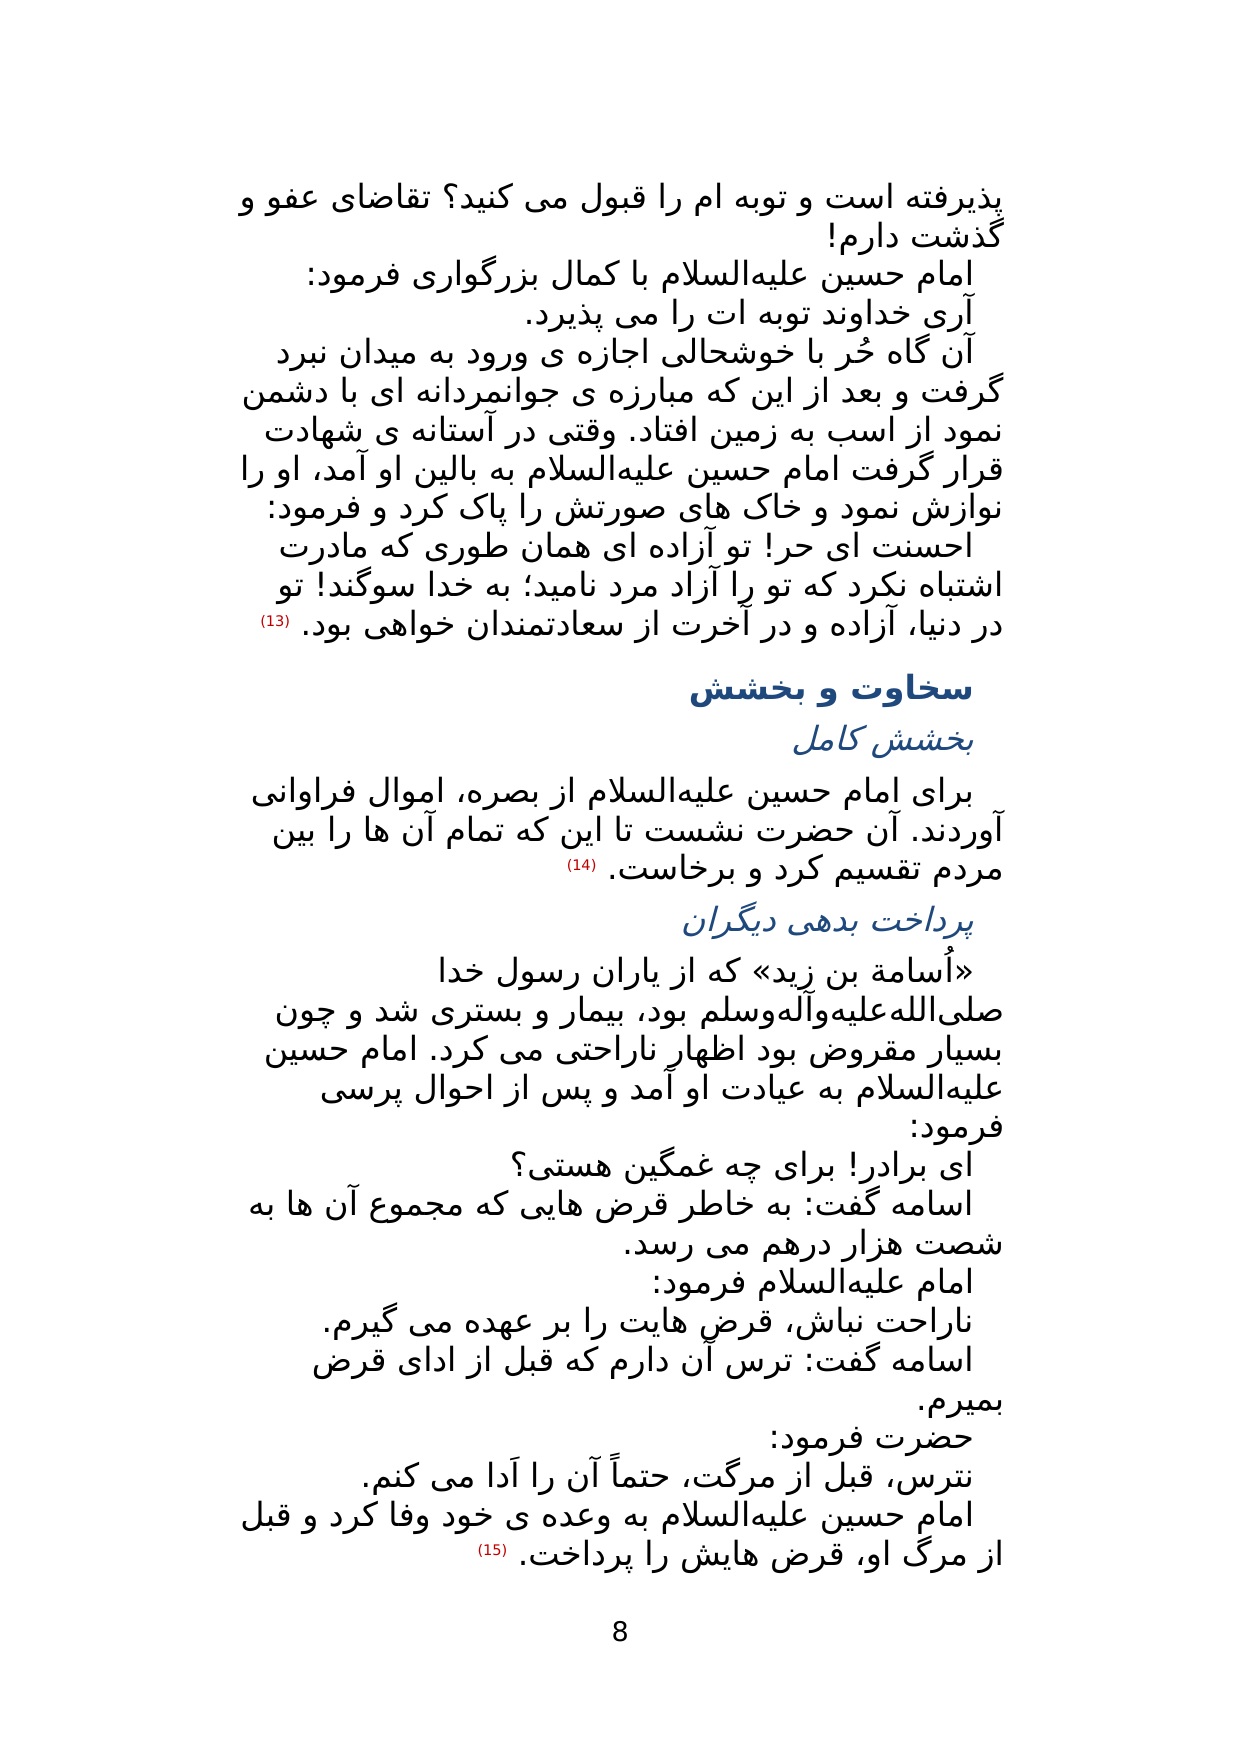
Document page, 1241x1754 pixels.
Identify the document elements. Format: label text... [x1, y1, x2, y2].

subtitle بخشش کامل [236, 720, 1004, 759]
text ای برادر! برای چه غمگین هستی؟ [236, 1146, 1004, 1185]
text آری خداوند توبه ات را می پذیرد. [236, 294, 1004, 333]
text احسنت ای حر! تو آزاده ای همان طوری که مادرت اشتباه نکرد که تو را آزاد مرد نامید؛ به خدا سوگند! تو در دنیا، آزاده و در آخرت از سعادتمندان خواهی بود. (13) [236, 527, 1004, 643]
text آن گاه حُر با خوشحالی اجازه ی ورود به میدان نبرد گرفت و بعد از این که مبارزه ی جوانمردانه ای با دشمن نمود از اسب به زمین افتاد. وقتی در آستانه ی شهادت قرار گرفت امام حسین علیه‌السلام به بالین او آمد، او را نوازش نمود و خاک های صورتش را پاک کرد و فرمود: [236, 333, 1004, 527]
text «اُسامة بن زید» که از یاران رسول خدا صلى‌الله‌علیه‌وآله‌وسلم بود، بیمار و بستری شد و چون بسیار مقروض بود اظهار ناراحتی می کرد. امام حسین علیه‌السلام به عیادت او آمد و پس از احوال پرسی فرمود: [236, 952, 1004, 1146]
subtitle پرداخت بدهی دیگران [236, 900, 1004, 939]
text حضرت فرمود: [236, 1418, 1004, 1457]
text برای امام حسین علیه‌السلام از بصره، اموال فراوانی آوردند. آن حضرت نشست تا این که تمام آن ها را بین مردم تقسیم کرد و برخاست. (14) [236, 771, 1004, 888]
subtitle سخاوت و بخشش [236, 668, 1004, 707]
text اسامه گفت: به خاطر قرض هایی که مجموع آن ها به شصت هزار درهم می رسد. [236, 1185, 1004, 1262]
text اسامه گفت: ترس آن دارم که قبل از ادای قرض بمیرم. [236, 1340, 1004, 1418]
text امام حسین علیه‌السلام به وعده ی خود وفا کرد و قبل از مرگ او، قرض هایش را پرداخت. (15) [236, 1496, 1004, 1573]
text امام حسین علیه‌السلام با کمال بزرگواری فرمود: [236, 255, 1004, 294]
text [236, 177, 1004, 255]
text ناراحت نباش، قرض هایت را بر عهده می گیرم. [236, 1301, 1004, 1340]
text امام علیه‌السلام فرمود: [236, 1262, 1004, 1301]
text نترس، قبل از مرگت، حتماً آن را اَدا می کنم. [236, 1457, 1004, 1496]
